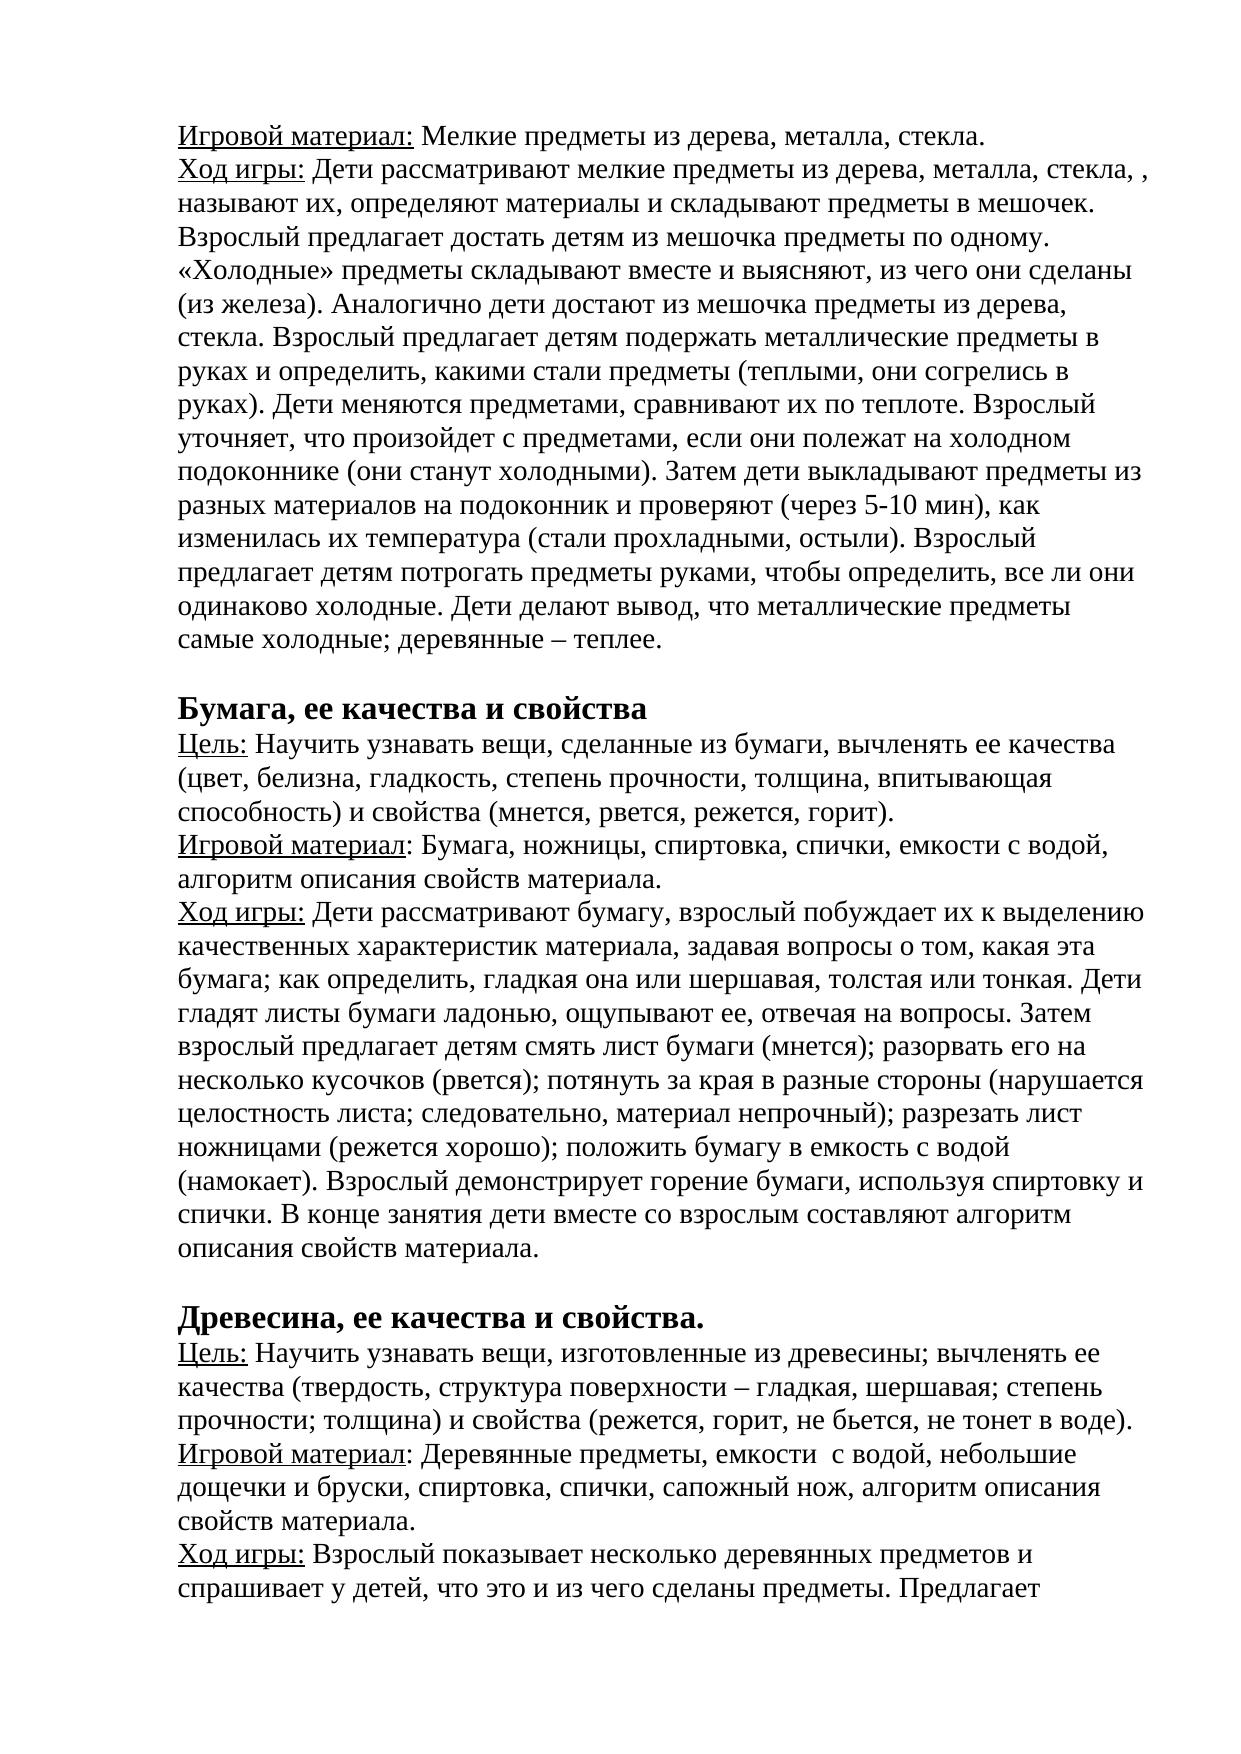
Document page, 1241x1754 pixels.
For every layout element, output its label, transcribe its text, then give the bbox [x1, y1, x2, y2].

text Игровой материал: Бумага, ножницы, спиртовка, спички, емкости с водой, алгоритм описания свойств материала. [177, 827, 1152, 894]
text Игровой материал: Деревянные предметы, емкости с водой, небольшие дощечки и бруски, спиртовка, спички, сапожный нож, алгоритм описания свойств материала. [177, 1436, 1152, 1536]
text Ход игры: Дети рассматривают мелкие предметы из дерева, металла, стекла, , называют их, определяют материалы и складывают предметы в мешочек. Взрослый предлагает достать детям из мешочка предметы по одному. «Холодные» предметы складывают вместе и выясняют, из чего они сделаны (из железа). Аналогично дети достают из мешочка предметы из дерева, стекла. Взрослый предлагает детям подержать металлические предметы в руках и определить, какими стали предметы (теплыми, они согрелись в руках). Дети меняются предметами, сравнивают их по теплоте. Взрослый уточняет, что произойдет с предметами, если они полежат на холодном подоконнике (они станут холодными). Затем дети выкладывают предметы из разных материалов на подоконник и проверяют (через 5-10 мин), как изменилась их температура (стали прохладными, остыли). Взрослый предлагает детям потрогать предметы руками, чтобы определить, все ли они одинаково холодные. Дети делают вывод, что металлические предметы самые холодные; деревянные – теплее. [177, 152, 1152, 655]
text Цель: Научить узнавать вещи, изготовленные из древесины; вычленять ее качества (твердость, структура поверхности – гладкая, шершавая; степень прочности; толщина) и свойства (режется, горит, не бьется, не тонет в воде). [177, 1335, 1152, 1436]
text Бумага, ее качества и свойства [177, 688, 1152, 727]
text Игровой материал: Мелкие предметы из дерева, металла, стекла. [177, 118, 1152, 152]
text Цель: Научить узнавать вещи, сделанные из бумаги, вычленять ее качества (цвет, белизна, гладкость, степень прочности, толщина, впитывающая способность) и свойства (мнется, рвется, режется, горит). [177, 727, 1152, 827]
text Ход игры: Дети рассматривают бумагу, взрослый побуждает их к выделению качественных характеристик материала, задавая вопросы о том, какая эта бумага; как определить, гладкая она или шершавая, толстая или тонкая. Дети гладят листы бумаги ладонью, ощупывают ее, отвечая на вопросы. Затем взрослый предлагает детям смять лист бумаги (мнется); разорвать его на несколько кусочков (рвется); потянуть за края в разные стороны (нарушается целостность листа; следовательно, материал непрочный); разрезать лист ножницами (режется хорошо); положить бумагу в емкость с водой (намокает). Взрослый демонстрирует горение бумаги, используя спиртовку и спички. В конце занятия дети вместе со взрослым составляют алгоритм описания свойств материала. [177, 894, 1152, 1263]
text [177, 1536, 1152, 1603]
text Древесина, ее качества и свойства. [177, 1297, 1152, 1335]
